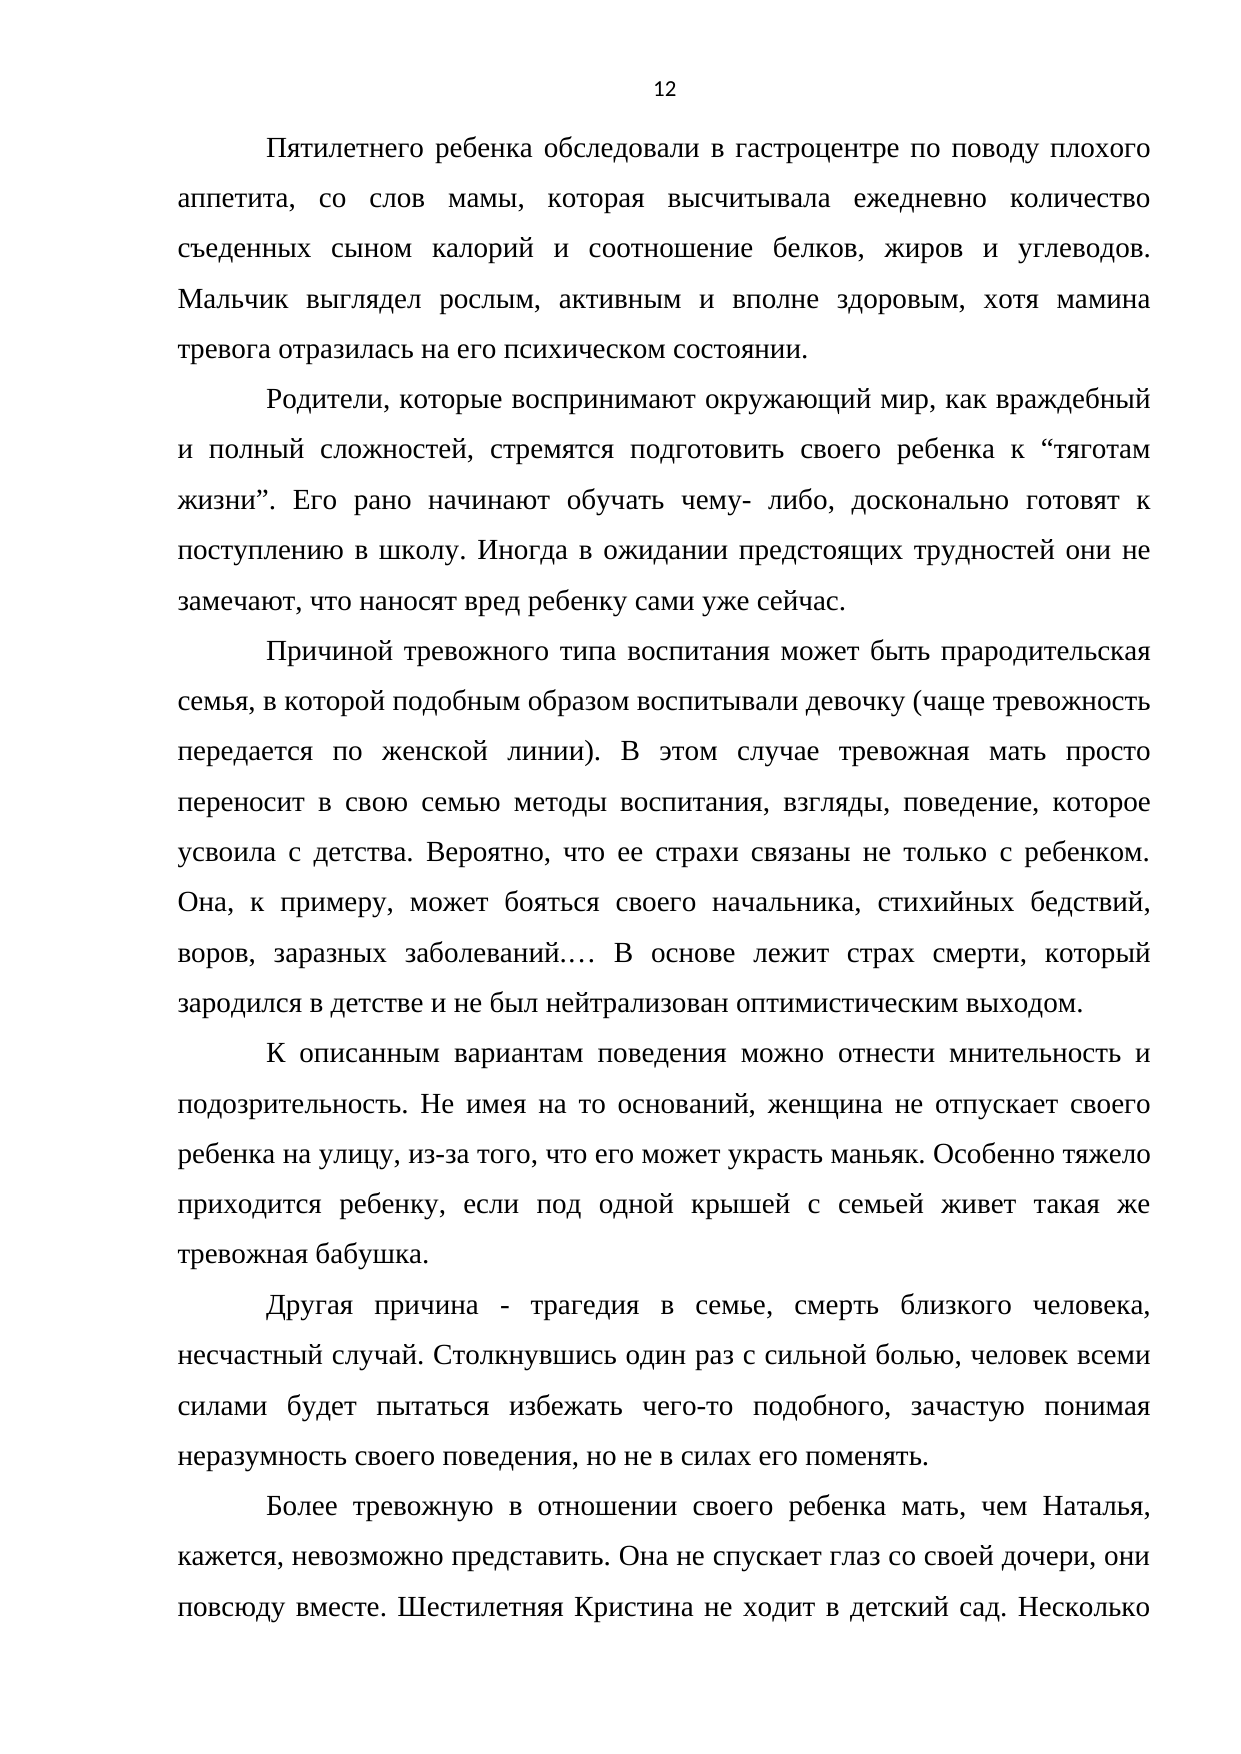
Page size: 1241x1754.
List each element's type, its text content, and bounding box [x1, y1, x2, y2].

text Пятилетнего ребенка обследовали в гастроцентре по поводу плохого аппетита, со слов мамы, которая высчитывала ежедневно количество съеденных сыном калорий и соотношение белков, жиров и углеводов. Мальчик выглядел рослым, активным и вполне здоровым, хотя мамина тревога отразилась на его психическом состоянии. [177, 130, 1152, 364]
text Родители, которые воспринимают окружающий мир, как враждебный и полный сложностей, стремятся подготовить своего ребенка к “тяготам жизни”. Его рано начинают обучать чему- либо, досконально готовят к поступлению в школу. Иногда в ожидании предстоящих трудностей они не замечают, что наносят вред ребенку сами уже сейчас. [177, 381, 1152, 616]
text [177, 1488, 1152, 1622]
text К описанным вариантам поведения можно отнести мнительность и подозрительность. Не имея на то оснований, женщина не отпускает своего ребенка на улицу, из-за того, что его может украсть маньяк. Особенно тяжело приходится ребенку, если под одной крышей с семьей живет такая же тревожная бабушка. [177, 1035, 1152, 1270]
text Причиной тревожного типа воспитания может быть прародительская семья, в которой подобным образом воспитывали девочку (чаще тревожность передается по женской линии). В этом случае тревожная мать просто переносит в свою семью методы воспитания, взгляды, поведение, которое усвоила с детства. Вероятно, что ее страхи связаны не только с ребенком. Она, к примеру, может бояться своего начальника, стихийных бедствий, воров, заразных заболеваний.… В основе лежит страх смерти, который зародился в детстве и не был нейтрализован оптимистическим выходом. [177, 633, 1152, 1019]
text Другая причина - трагедия в семье, смерть близкого человека, несчастный случай. Столкнувшись один раз с сильной болью, человек всеми силами будет пытаться избежать чего-то подобного, зачастую понимая неразумность своего поведения, но не в силах его поменять. [177, 1287, 1152, 1471]
